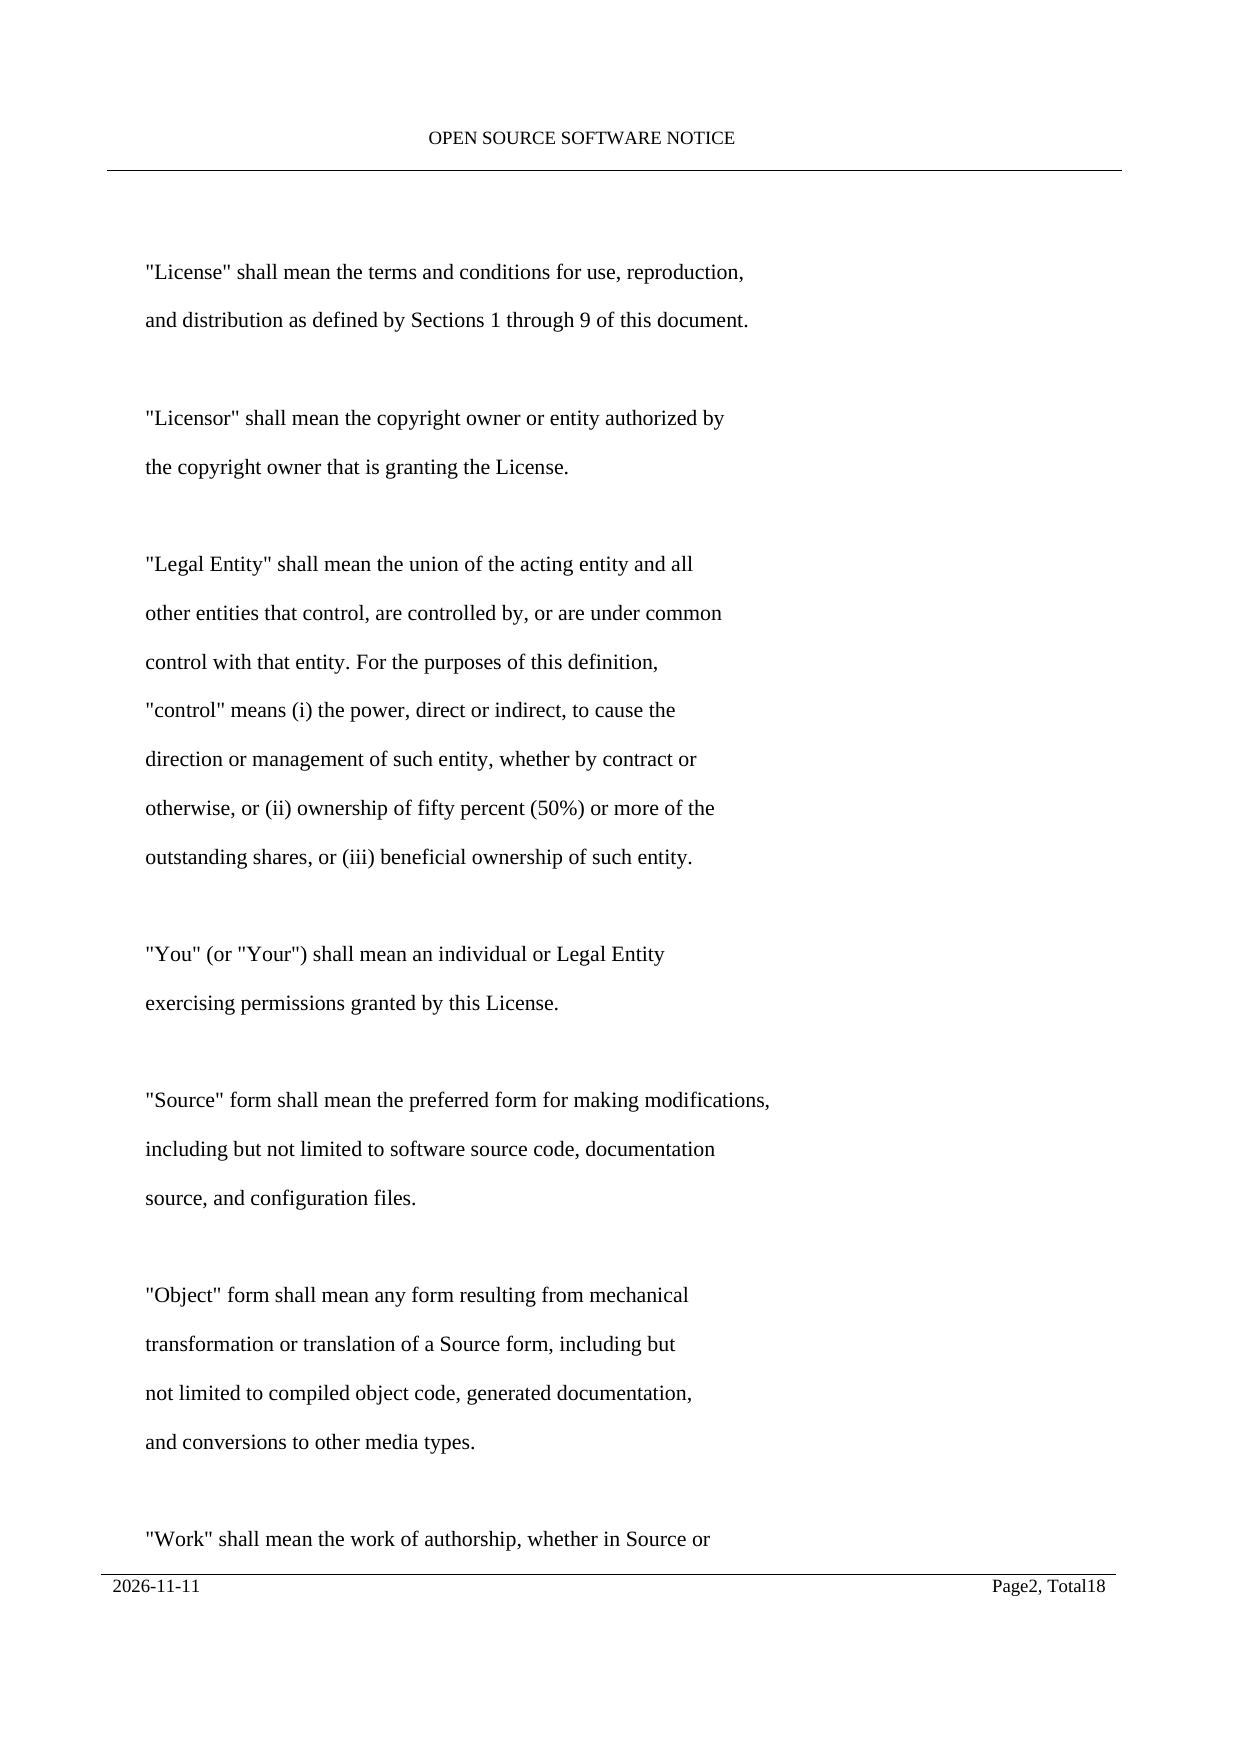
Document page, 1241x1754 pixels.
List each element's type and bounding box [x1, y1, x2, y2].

text [112, 206, 1128, 1555]
